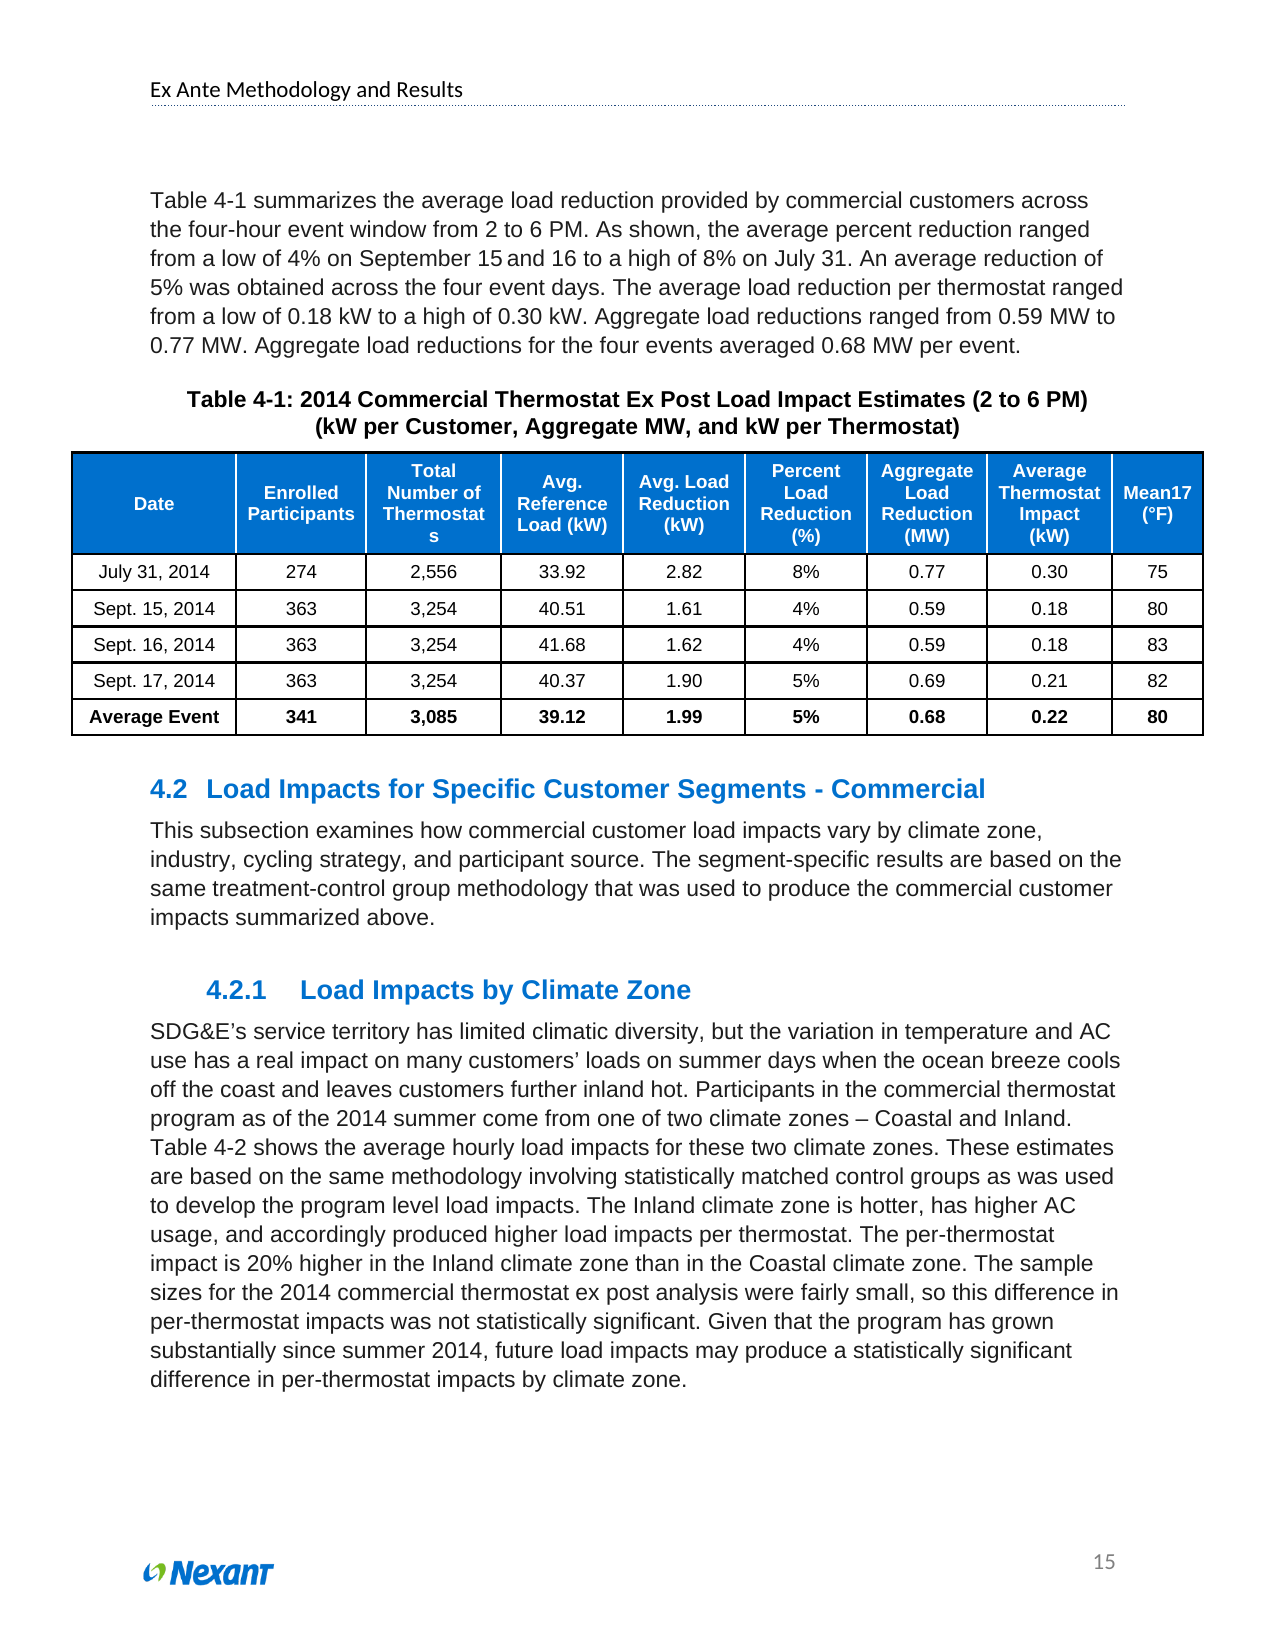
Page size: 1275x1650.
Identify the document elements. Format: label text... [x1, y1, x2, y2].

table_cell Sept. 15, 2014 [73, 591, 235, 625]
table_cell 3,254 [367, 591, 500, 625]
table_cell 33.92 [502, 555, 622, 589]
table_cell 0.77 [868, 555, 986, 589]
table_cell 80 [1113, 700, 1202, 734]
table_cell 83 [1113, 628, 1202, 661]
subtitle Load Impacts by Climate Zone [206, 974, 1125, 1006]
table_header Aggregate Load Reduction (MW) [868, 454, 986, 553]
table_cell 3,085 [367, 700, 500, 734]
table_cell Sept. 17, 2014 [73, 664, 235, 698]
table_cell 363 [237, 591, 365, 625]
table_cell 1.61 [624, 591, 744, 625]
table_cell 0.22 [988, 700, 1111, 734]
text Table 4-1: 2014 Commercial Thermostat Ex Post Load Impact Estimates (2 to 6 PM) (kW per Customer, Aggregate MW, and kW per Thermostat) [150, 386, 1125, 439]
table_cell 1.90 [624, 664, 744, 698]
table_header Enrolled Participants [237, 454, 365, 553]
table_cell 0.18 [988, 591, 1111, 625]
table_cell 0.59 [868, 591, 986, 625]
table_cell Average Event [73, 700, 235, 734]
table_cell 341 [237, 700, 365, 734]
table_cell 3,254 [367, 664, 500, 698]
table_cell 4% [746, 628, 866, 661]
table_cell 75 [1113, 555, 1202, 589]
table_cell 0.30 [988, 555, 1111, 589]
table_header Avg. Reference Load (kW) [502, 454, 622, 553]
table_cell Sept. 16, 2014 [73, 628, 235, 661]
table_cell 8% [746, 555, 866, 589]
table_cell 363 [237, 664, 365, 698]
table_cell 274 [237, 555, 365, 589]
table_cell 40.51 [502, 591, 622, 625]
table_cell 41.68 [502, 628, 622, 661]
table_cell 80 [1113, 591, 1202, 625]
table_cell 4% [746, 591, 866, 625]
table_cell July 31, 2014 [73, 555, 235, 589]
table_cell 1.99 [624, 700, 744, 734]
table_cell 0.59 [868, 628, 986, 661]
table_cell 2,556 [367, 555, 500, 589]
table_cell 0.18 [988, 628, 1111, 661]
text SDG&E’s service territory has limited climatic diversity, but the variation in temperature and AC use has a real impact on many customers’ loads on summer days when the ocean breeze cools off the coast and leaves customers further inland hot. Participants in the commercial thermostat program as of the 2014 summer come from one of two climate zones – Coastal and Inland. Table 4-2 shows the average hourly load impacts for these two climate zones. These estimates are based on the same methodology involving statistically matched control groups as was used to develop the program level load impacts. The Inland climate zone is hotter, has higher AC usage, and accordingly produced higher load impacts per thermostat. The per-thermostat impact is 20% higher in the Inland climate zone than in the Coastal climate zone. The sample sizes for the 2014 commercial thermostat ex post analysis were fairly small, so this difference in per-thermostat impacts was not statistically significant. Given that the program has grown substantially since summer 2014, future load impacts may produce a statistically significant difference in per-thermostat impacts by climate zone. [150, 1018, 1125, 1392]
table_cell 0.68 [868, 700, 986, 734]
table_header Avg. Load Reduction (kW) [624, 454, 744, 553]
text This subsection examines how commercial customer load impacts vary by climate zone, industry, cycling strategy, and participant source. The segment-specific results are based on the same treatment-control group methodology that was used to produce the commercial customer impacts summarized above. [150, 817, 1125, 930]
table_cell 2.82 [624, 555, 744, 589]
table_cell 40.37 [502, 664, 622, 698]
table_header Mean17 (°F) [1113, 454, 1202, 553]
table_cell 3,254 [367, 628, 500, 661]
table_cell 0.21 [988, 664, 1111, 698]
picture [124, 1542, 293, 1603]
table_header Percent Load Reduction (%) [746, 454, 866, 553]
table_cell 82 [1113, 664, 1202, 698]
table_cell 39.12 [502, 700, 622, 734]
table_cell 0.69 [868, 664, 986, 698]
subtitle Load Impacts for Specific Customer Segments - Commercial [150, 773, 1125, 804]
text Table 4-1 summarizes the average load reduction provided by commercial customers across the four-hour event window from 2 to 6 PM. As shown, the average percent reduction ranged from a low of 4% on September 15 and 16 to a high of 8% on July 31. An average reduction of 5% was obtained across the four event days. The average load reduction per thermostat ranged from a low of 0.18 kW to a high of 0.30 kW. Aggregate load reductions ranged from 0.59 MW to 0.77 MW. Aggregate load reductions for the four events averaged 0.68 MW per event. [150, 187, 1125, 359]
table_cell 5% [746, 700, 866, 734]
table_header Average Thermostat Impact (kW) [988, 454, 1111, 553]
table_header Date [73, 454, 235, 553]
table_cell 1.62 [624, 628, 744, 661]
table_cell 5% [746, 664, 866, 698]
table_cell 363 [237, 628, 365, 661]
table_header Total Number of Thermostats [367, 454, 500, 553]
